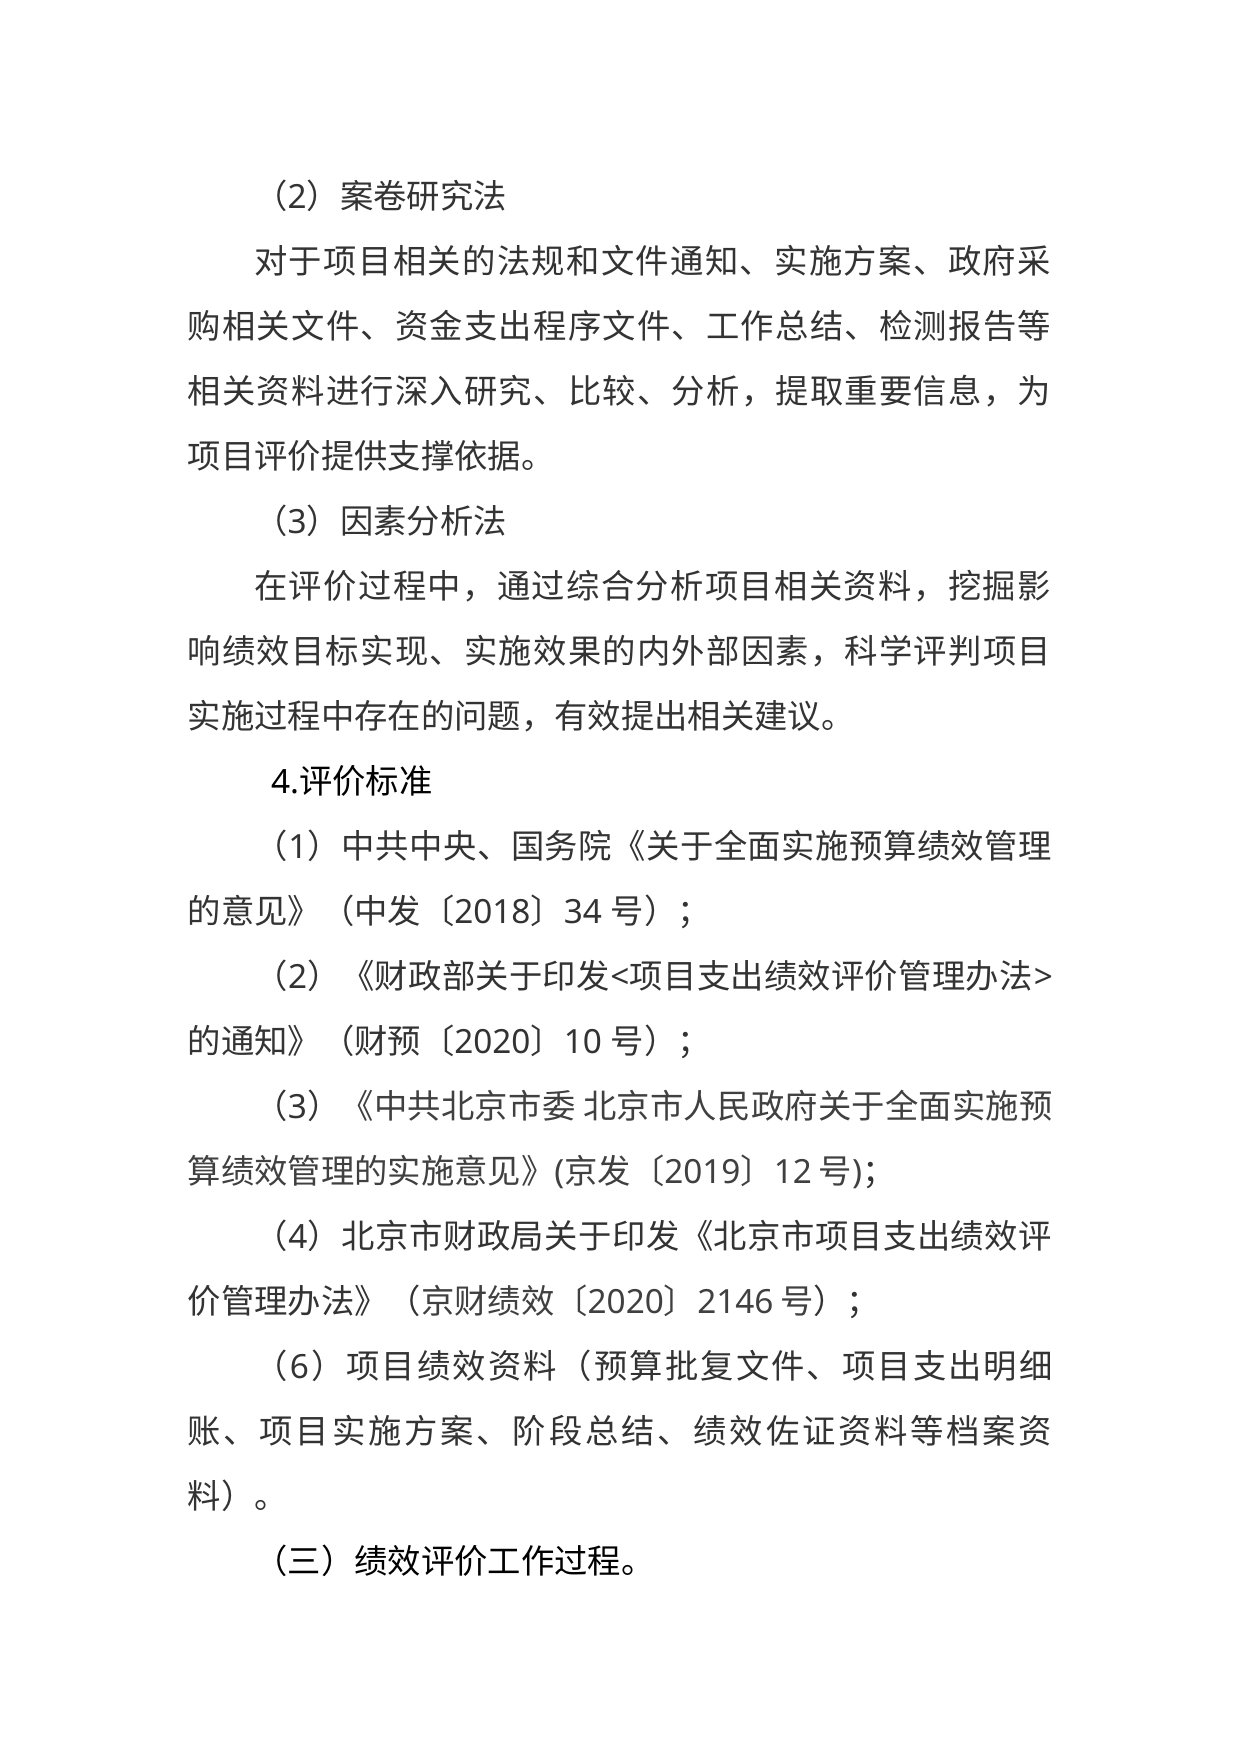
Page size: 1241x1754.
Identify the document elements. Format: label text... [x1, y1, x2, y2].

text （3）《中共北京市委 北京市人民政府关于全面实施预算绩效管理的实施意见》(京发〔2019〕12号)； [187, 1072, 1053, 1202]
text 在评价过程中，通过综合分析项目相关资料，挖掘影响绩效目标实现、实施效果的内外部因素，科学评判项目实施过程中存在的问题，有效提出相关建议。 [187, 552, 1053, 747]
text （4）北京市财政局关于印发《北京市项目支出绩效评价管理办法》（京财绩效〔2020〕2146号）； [187, 1202, 1053, 1332]
list 绩效评价工作过程。 [187, 1527, 1053, 1592]
list 4.评价标准 [271, 747, 1053, 812]
text （6）项目绩效资料（预算批复文件、项目支出明细账、项目实施方案、阶段总结、绩效佐证资料等档案资料）。 [187, 1332, 1053, 1527]
text （1）中共中央、国务院《关于全面实施预算绩效管理的意见》（中发〔2018〕34 号）； [187, 812, 1053, 942]
text 对于项目相关的法规和文件通知、实施方案、政府采购相关文件、资金支出程序文件、工作总结、检测报告等相关资料进行深入研究、比较、分析，提取重要信息，为项目评价提供支撑依据。 [187, 227, 1053, 487]
text （2）案卷研究法 [187, 162, 1053, 227]
text （3）因素分析法 [187, 487, 1053, 552]
text （2）《财政部关于印发<项目支出绩效评价管理办法>的通知》（财预〔2020〕10 号）； [187, 942, 1053, 1072]
